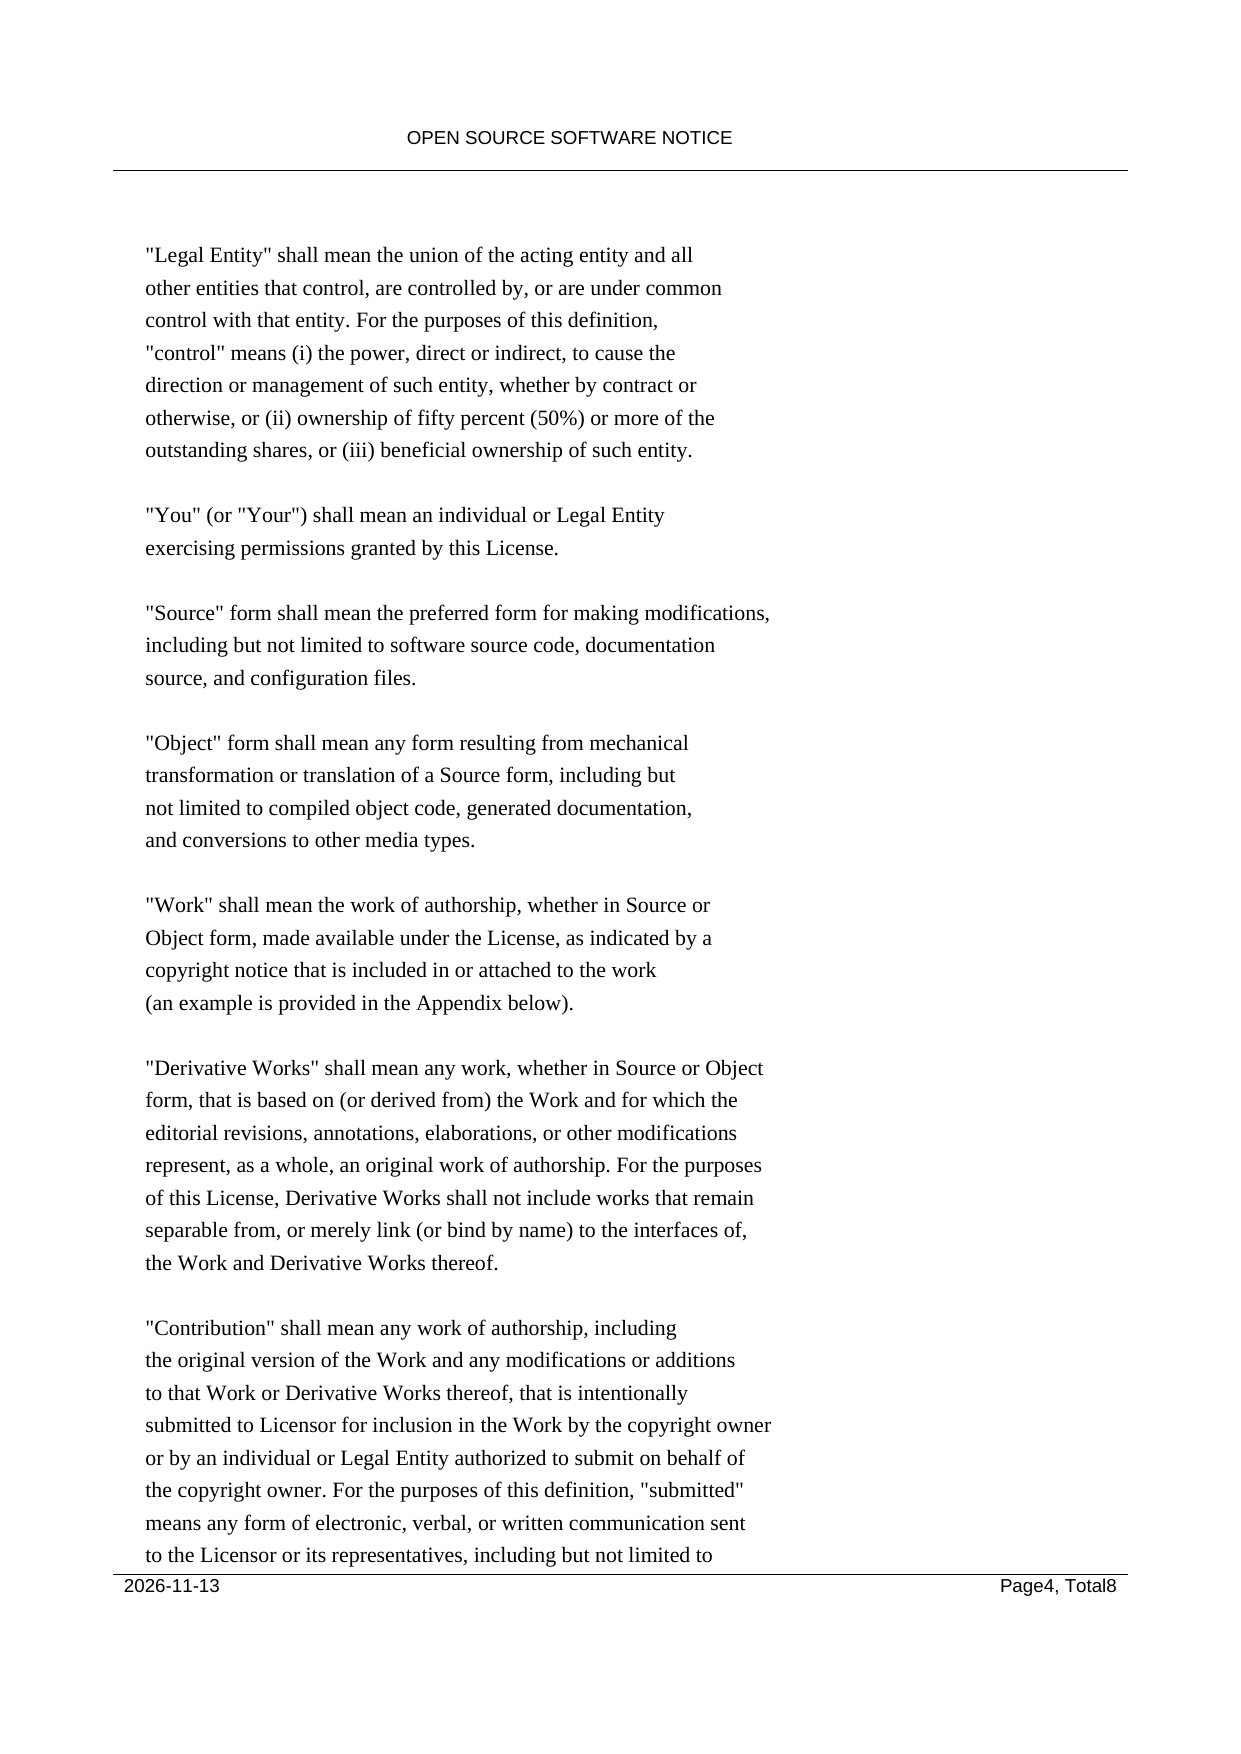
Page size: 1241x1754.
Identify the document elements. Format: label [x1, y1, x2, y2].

text [112, 206, 1128, 1571]
